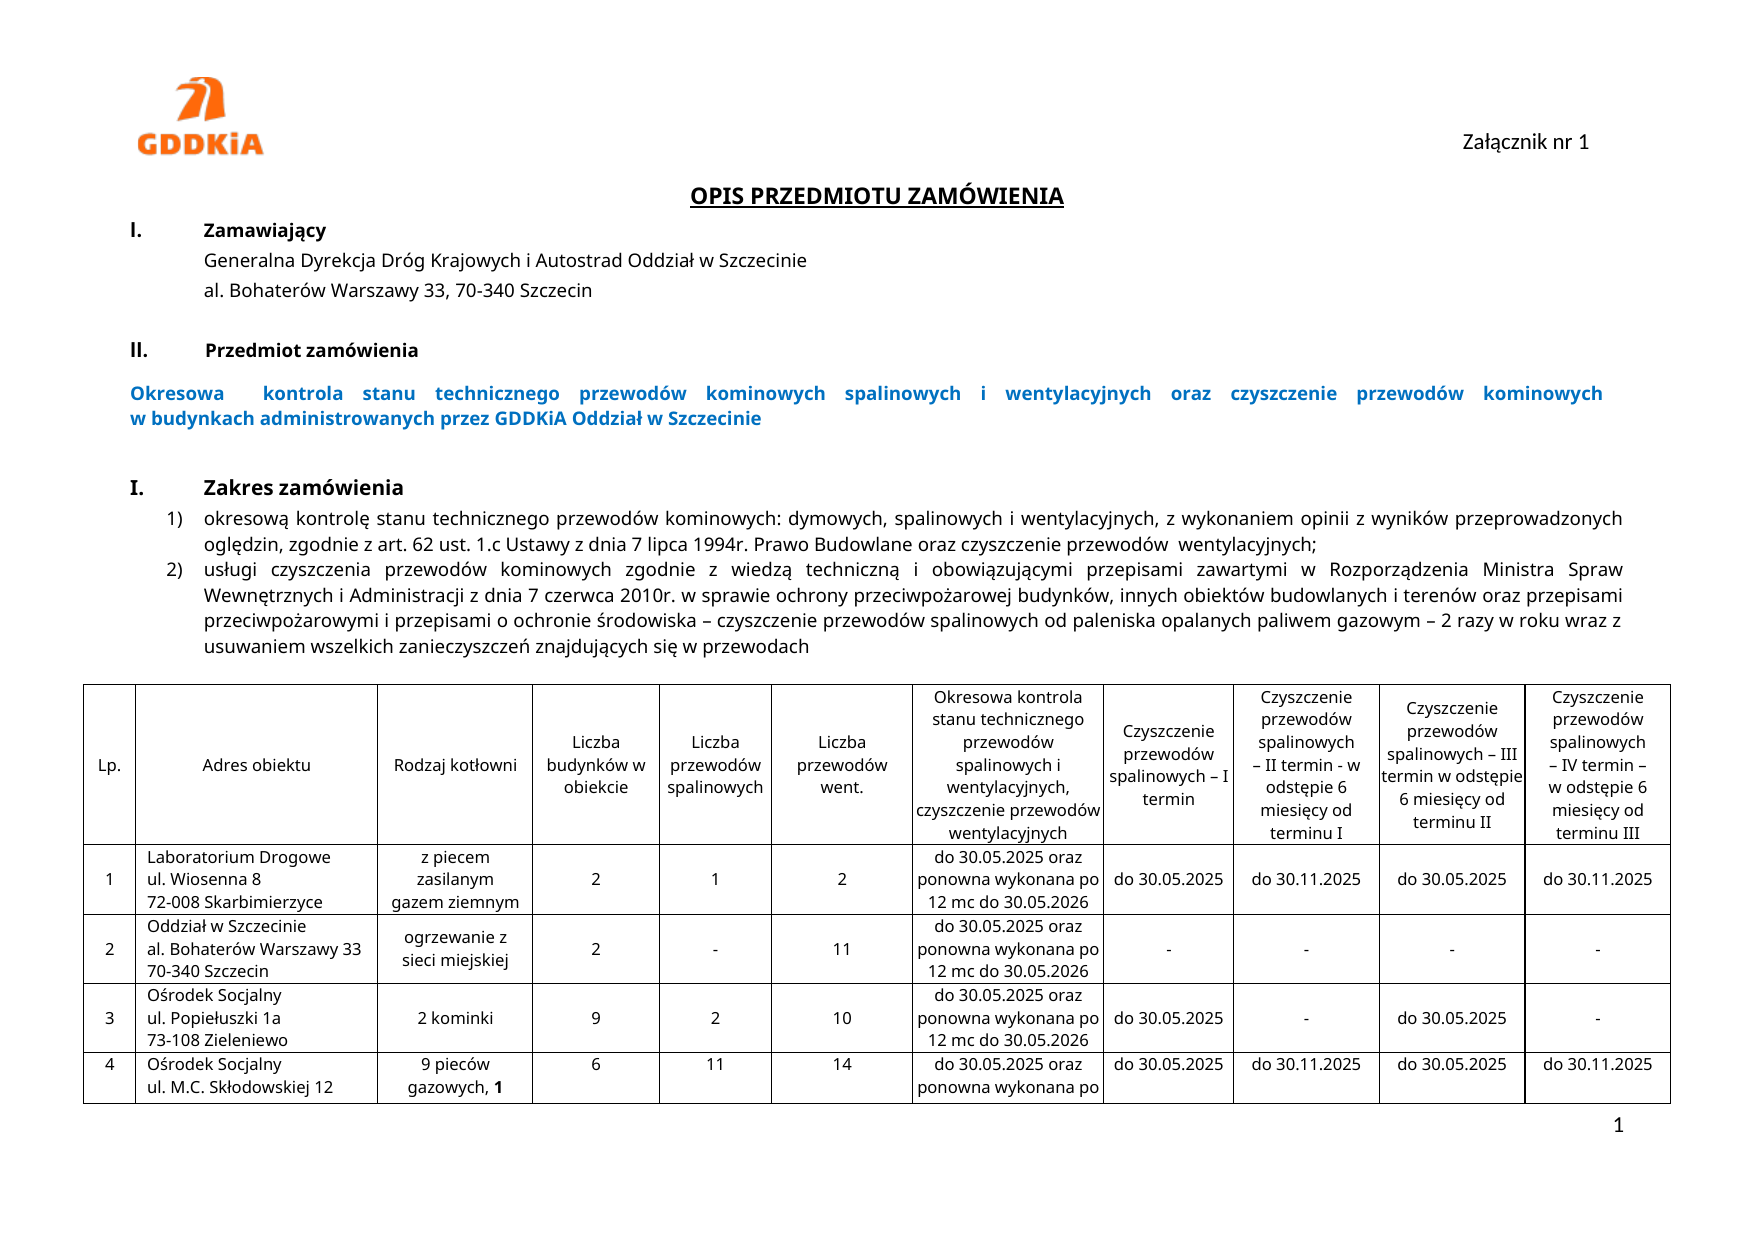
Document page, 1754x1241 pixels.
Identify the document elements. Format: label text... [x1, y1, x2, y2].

table_cell do 30.11.2025 [1526, 845, 1670, 913]
table_header Liczba budynków w obiekcie [533, 685, 659, 844]
table_cell 2 [772, 845, 912, 913]
table_cell 1 [84, 845, 135, 913]
table_cell do 30.05.2025 [1104, 845, 1233, 913]
table_cell do 30.05.2025 oraz ponowna wykonana po 12 mc do 30.05.2026 [913, 915, 1103, 983]
list Przedmiot zamówienia [130, 336, 1624, 363]
table_cell do 30.05.2025 [1380, 845, 1524, 913]
table_cell do 30.05.2025 oraz ponowna wykonana po 12 mc do 30.05.2026 [913, 1053, 1103, 1103]
list okresową kontrolę stanu technicznego przewodów kominowych: dymowych, spalinowych i wentylacyjnych, z wykonaniem opinii z wyników przeprowadzonych oględzin, zgodnie z art. 62 ust. 1.c Ustawy z dnia 7 lipca 1994r. Prawo Budowlane oraz czyszczenie przewodów wentylacyjnych; [166, 506, 1624, 557]
table_header Czyszczenie przewodów spalinowych – III termin w odstępie 6 miesięcy od terminu II [1380, 685, 1524, 844]
table_cell 2 kominki [378, 984, 532, 1052]
table_cell 2 [533, 845, 659, 913]
table_cell 14 [772, 1053, 912, 1103]
table_cell - [1234, 915, 1379, 983]
table_header Liczba przewodów spalinowych [660, 685, 771, 844]
table_cell 4 [84, 1053, 135, 1103]
table_cell ogrzewanie z sieci miejskiej [378, 915, 532, 983]
table_header Okresowa kontrola stanu technicznego przewodów spalinowych i wentylacyjnych, czyszczenie przewodów wentylacyjnych [913, 685, 1103, 844]
table_cell 9 [533, 984, 659, 1052]
table_cell 6 [533, 1053, 659, 1103]
picture [137, 77, 267, 160]
table_cell Laboratorium Drogowe ul. Wiosenna 8 72-008 Skarbimierzyce [136, 845, 377, 913]
list usługi czyszczenia przewodów kominowych zgodnie z wiedzą techniczną i obowiązującymi przepisami zawartymi w Rozporządzenia Ministra Spraw Wewnętrznych i Administracji z dnia 7 czerwca 2010r. w sprawie ochrony przeciwpożarowej budynków, innych obiektów budowlanych i terenów oraz przepisami przeciwpożarowymi i przepisami o ochronie środowiska – czyszczenie przewodów spalinowych od paleniska opalanych paliwem gazowym – 2 razy w roku wraz z usuwaniem wszelkich zanieczyszczeń znajdujących się w przewodach [166, 557, 1624, 659]
table_header Czyszczenie przewodów spalinowych – I termin [1104, 685, 1233, 844]
table_header Liczba przewodów went. [772, 685, 912, 844]
table_cell do 30.11.2025 [1234, 845, 1379, 913]
table_cell 10 [772, 984, 912, 1052]
table_cell Oddział w Szczecinie al. Bohaterów Warszawy 33 70-340 Szczecin [136, 915, 377, 983]
table_header Czyszczenie przewodów spalinowych – II termin - w odstępie 6 miesięcy od terminu I [1234, 685, 1379, 844]
table_cell z piecem zasilanym gazem ziemnym [378, 845, 532, 913]
table_cell do 30.05.2025 [1380, 984, 1524, 1052]
table_cell 11 [660, 1053, 771, 1103]
table_cell 9 pieców gazowych, 1 kominek [378, 1053, 532, 1103]
table_cell - [1234, 984, 1379, 1052]
table_cell do 30.05.2025 [1104, 1053, 1233, 1103]
table_cell 11 [772, 915, 912, 983]
table_cell do 30.05.2025 [1380, 1053, 1524, 1103]
table_header Czyszczenie przewodów spalinowych – IV termin – w odstępie 6 miesięcy od terminu III [1526, 685, 1670, 844]
table_cell do 30.05.2025 oraz ponowna wykonana po 12 mc do 30.05.2026 [913, 984, 1103, 1052]
table_header Rodzaj kotłowni [378, 685, 532, 844]
table_cell Ośrodek Socjalny ul. M.C. Skłodowskiej 12 72-500 Międzyzdroje [136, 1053, 377, 1103]
table_cell - [660, 915, 771, 983]
table_header Lp. [84, 685, 135, 844]
list Zamawiający [130, 216, 1624, 243]
table_cell do 30.05.2025 oraz ponowna wykonana po 12 mc do 30.05.2026 [913, 845, 1103, 913]
table_cell - [1380, 915, 1524, 983]
table_cell 1 [660, 845, 771, 913]
text OPIS PRZEDMIOTU ZAMÓWIENIA [130, 179, 1624, 211]
text Generalna Dyrekcja Dróg Krajowych i Autostrad Oddział w Szczecinie [130, 248, 1624, 273]
table_cell 2 [660, 984, 771, 1052]
table_cell 2 [533, 915, 659, 983]
table_cell do 30.11.2025 [1526, 1053, 1670, 1103]
table_cell - [1104, 915, 1233, 983]
text al. Bohaterów Warszawy 33, 70-340 Szczecin [130, 277, 1624, 302]
table_header Adres obiektu [136, 685, 377, 844]
table_cell do 30.11.2025 [1234, 1053, 1379, 1103]
table_cell 3 [84, 984, 135, 1052]
list Zakres zamówienia [130, 473, 1624, 501]
table_cell - [1526, 915, 1670, 983]
table_cell 2 [84, 915, 135, 983]
table_cell Ośrodek Socjalny ul. Popiełuszki 1a 73-108 Zieleniewo [136, 984, 377, 1052]
text Okresowa kontrola stanu technicznego przewodów kominowych spalinowych i wentylacyjnych oraz czyszczenie przewodów kominowych w budynkach administrowanych przez GDDKiA Oddział w Szczecinie [130, 380, 1624, 431]
table_cell - [1526, 984, 1670, 1052]
table_cell do 30.05.2025 [1104, 984, 1233, 1052]
